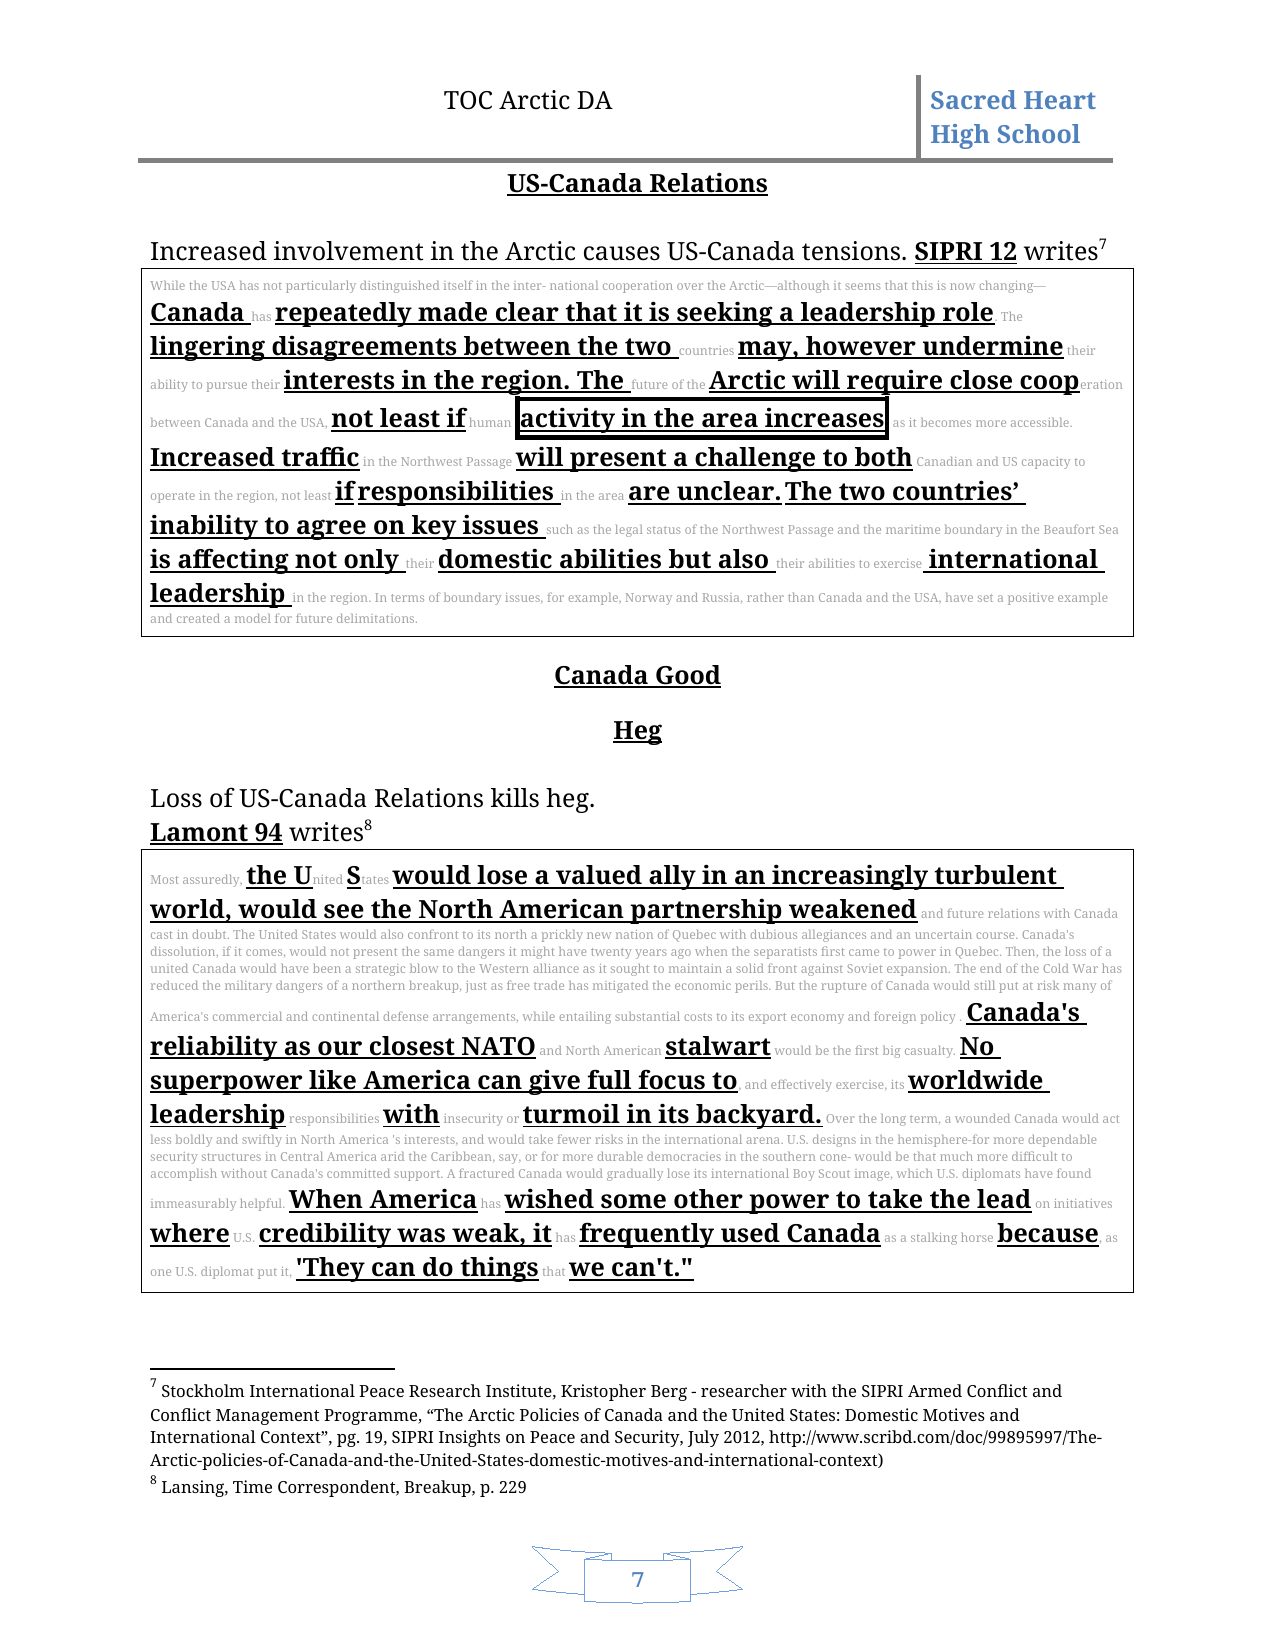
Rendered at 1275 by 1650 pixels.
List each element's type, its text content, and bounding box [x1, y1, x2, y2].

text Most assuredly, the would lose a valued ally in an increasingly turbulent world, would see the North American partnership weakened and future relations with cast in doubt. The United States would also confront to its north a prickly new nation of Quebec with dubious allegiances and an uncertain course. Canada's dissolution, if it comes, would not present the same dangers it might have twenty years ago when the separatists first came to power in Quebec. Then, the loss of a united Canada would have been a strategic blow to the Western alliance as it sought to maintain a solid front against Soviet expansion. The end of the Cold War has reduced the military dangers of a northern breakup, just as free trade has mitigated the economic perils. But the rupture of Canada would still put at risk many of America's commercial and continental defense arrangements, while entailing substantial costs to its export economy and foreign policy . 's reliability as our closest NATO and North American stalwart would be the first big casualty. No superpower like can give full focus to, and effectively exercise, its worldwide leadership responsibilities with insecurity or turmoil in its backyard. Over the long term, a wounded would act less boldly and swiftly in North America 's interests, and would take fewer risks in the international arena. U.S. designs in the hemisphere-for more dependable security structures in Central America arid the Caribbean, say, or for more durable democracies in the southern cone- would be that much more difficult to accomplish without Canada's committed support. A fractured would gradually lose its international Boy Scout image, which diplomats have found immeasurably helpful. When has wished some other power to take the lead on initiatives where credibility was weak, it has frequently used as a stalking horse because, as one diplomat put it, 'They can do things that we can't." [142, 850, 1133, 1292]
text While the USA has not particularly distinguished itself in the inter- national cooperation over the Arctic—although it seems that this is now changing—Canada has repeatedly made clear that it is seeking a leadership role. The lingering disagreements between the two countries may, however undermine their ability to pursue their interests in the region. The future of the Arctic will require close cooperation between Canada and the USA, not least if human activity in the area increases as it becomes more accessible. Increased traffic in the Northwest Passage will present a challenge to both Canadian and US capacity to operate in the region, not least if responsibilities in the area are unclear. The two countries’ inability to agree on key issues such as the legal status of the Northwest Passage and the maritime boundary in the Beaufort Sea is affecting not only their domestic abilities but also their abilities to exercise international leadership in the region. In terms of boundary issues, for example, Norway and Russia, rather than Canada and the USA, have set a positive example and created a model for future delimitations. [142, 269, 1133, 636]
text Lamont 94 writes [150, 814, 1125, 849]
text Increased involvement in the Arctic causes US-Canada tensions. SIPRI 12 writes [150, 234, 1125, 268]
subtitle Canada Good [150, 657, 1125, 692]
subtitle Heg [150, 712, 1125, 746]
subtitle US-Canada Relations [150, 166, 1125, 200]
text Loss of US-Canada Relations kills heg. [150, 781, 1125, 814]
